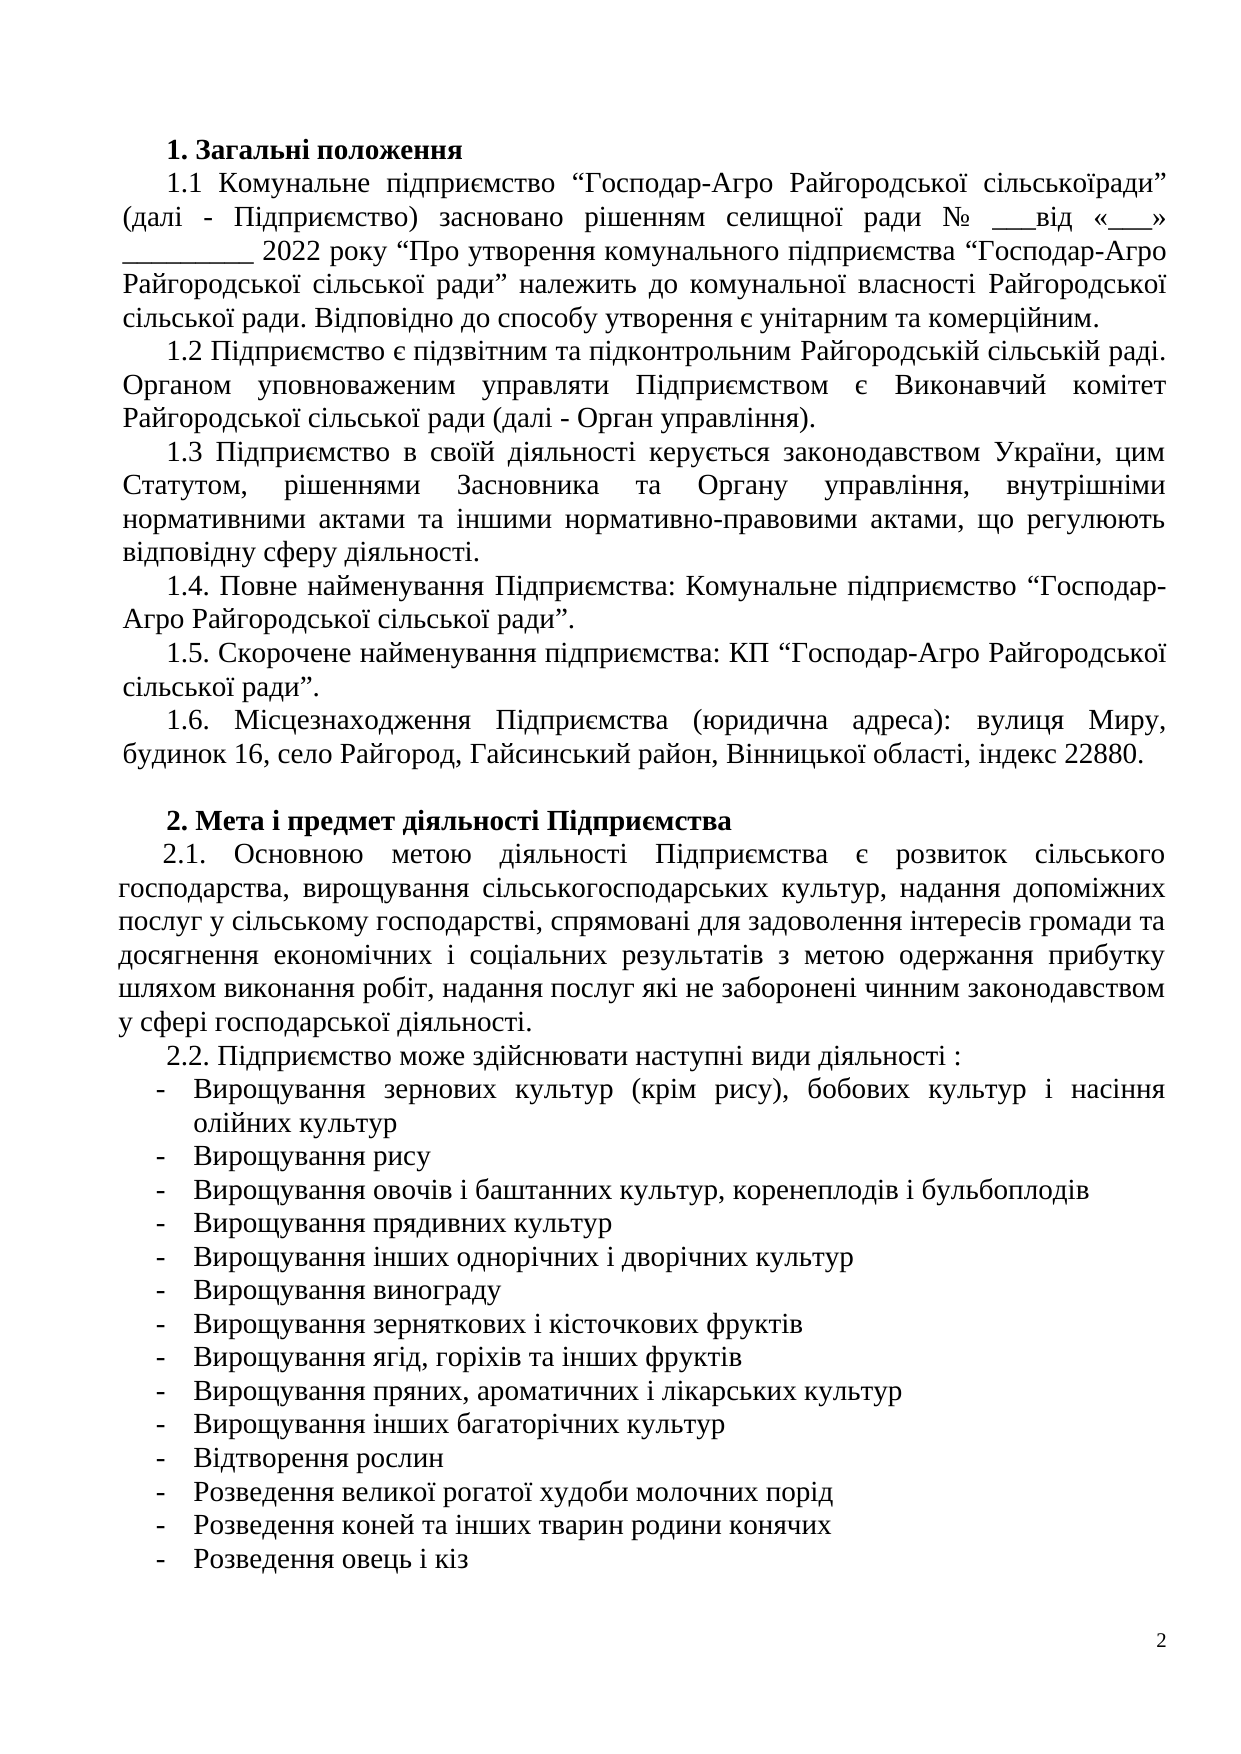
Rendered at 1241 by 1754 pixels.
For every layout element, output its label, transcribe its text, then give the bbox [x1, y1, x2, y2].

list Вирощування пряних, ароматичних і лікарських культур [156, 1373, 1166, 1407]
text 1.4. Повне найменування Підприємства: Комунальне підприємство “Господар-Агро Райгородської сільської ради”. [122, 568, 1166, 635]
list Вирощування зерняткових і кісточкових фруктів [156, 1306, 1166, 1339]
text 2.2. Підприємство може здійснювати наступні види діяльності : [122, 1038, 1166, 1071]
text 1.6. Місцезнаходження Підприємства (юридична адреса): вулиця Миру, будинок 16, село Райгород, Гайсинський район, Вінницької області, індекс 22880. [122, 702, 1166, 769]
list Вирощування інших однорічних і дворічних культур [156, 1239, 1166, 1272]
text 2. Мета і предмет діяльності Підприємства [122, 803, 1166, 836]
list Вирощування винограду [156, 1272, 1166, 1306]
list Вирощування зернових культур (крім рису), бобових культур і насіння олійних культур [156, 1071, 1166, 1138]
text 1.2 Підприємство є підзвітним та підконтрольним Райгородській сільській раді. Органом уповноваженим управляти Підприємством є Виконавчий комітет Райгородської сільської ради (далі - Орган управління). [122, 333, 1166, 434]
list Розведення великої рогатої худоби молочних порід [156, 1474, 1166, 1507]
list Вирощування прядивних культур [156, 1205, 1166, 1239]
text 1.3 Підприємство в своїй діяльності керується законодавством України, цим Статутом, рішеннями Засновника та Органу управління, внутрішніми нормативними актами та іншими нормативно-правовими актами, що регулюють відповідну сферу діяльності. [122, 434, 1166, 568]
list Вирощування рису [156, 1138, 1166, 1172]
list Вирощування овочів і баштанних культур, коренеплодів і бульбоплодів [156, 1172, 1166, 1205]
list Розведення овець і кіз [156, 1541, 1166, 1574]
list Відтворення рослин [156, 1440, 1166, 1474]
text 2.1. Основною метою діяльності Підприємства є розвиток сільського господарства, вирощування сільськогосподарських культур, надання допоміжних послуг у сільському господарстві, спрямовані для задоволення інтересів громади та досягнення економічних і соціальних результатів з метою одержання прибутку шляхом виконання робіт, надання послуг які не заборонені чинним законодавством у сфері господарської діяльності. [118, 836, 1166, 1038]
text 1. Загальні положення [122, 132, 1166, 166]
text 1.5. Скорочене найменування підприємства: КП “Господар-Агро Райгородської сільської ради”. [122, 635, 1166, 702]
list Вирощування інших багаторічних культур [156, 1407, 1166, 1440]
text 1.1 Комунальне підприємство “Господар-Агро Райгородської сільськоїради” (далі - Підприємство) засновано рішенням селищної ради № ___від «___» _________ 2022 року “Про утворення комунального підприємства “Господар-Агро Райгородської сільської ради” належить до комунальної власності Райгородської сільської ради. Відповідно до способу утворення є унітарним та комерційним. [122, 166, 1166, 333]
list Вирощування ягід, горіхів та інших фруктів [156, 1339, 1166, 1373]
list Розведення коней та інших тварин родини конячих [156, 1507, 1166, 1541]
